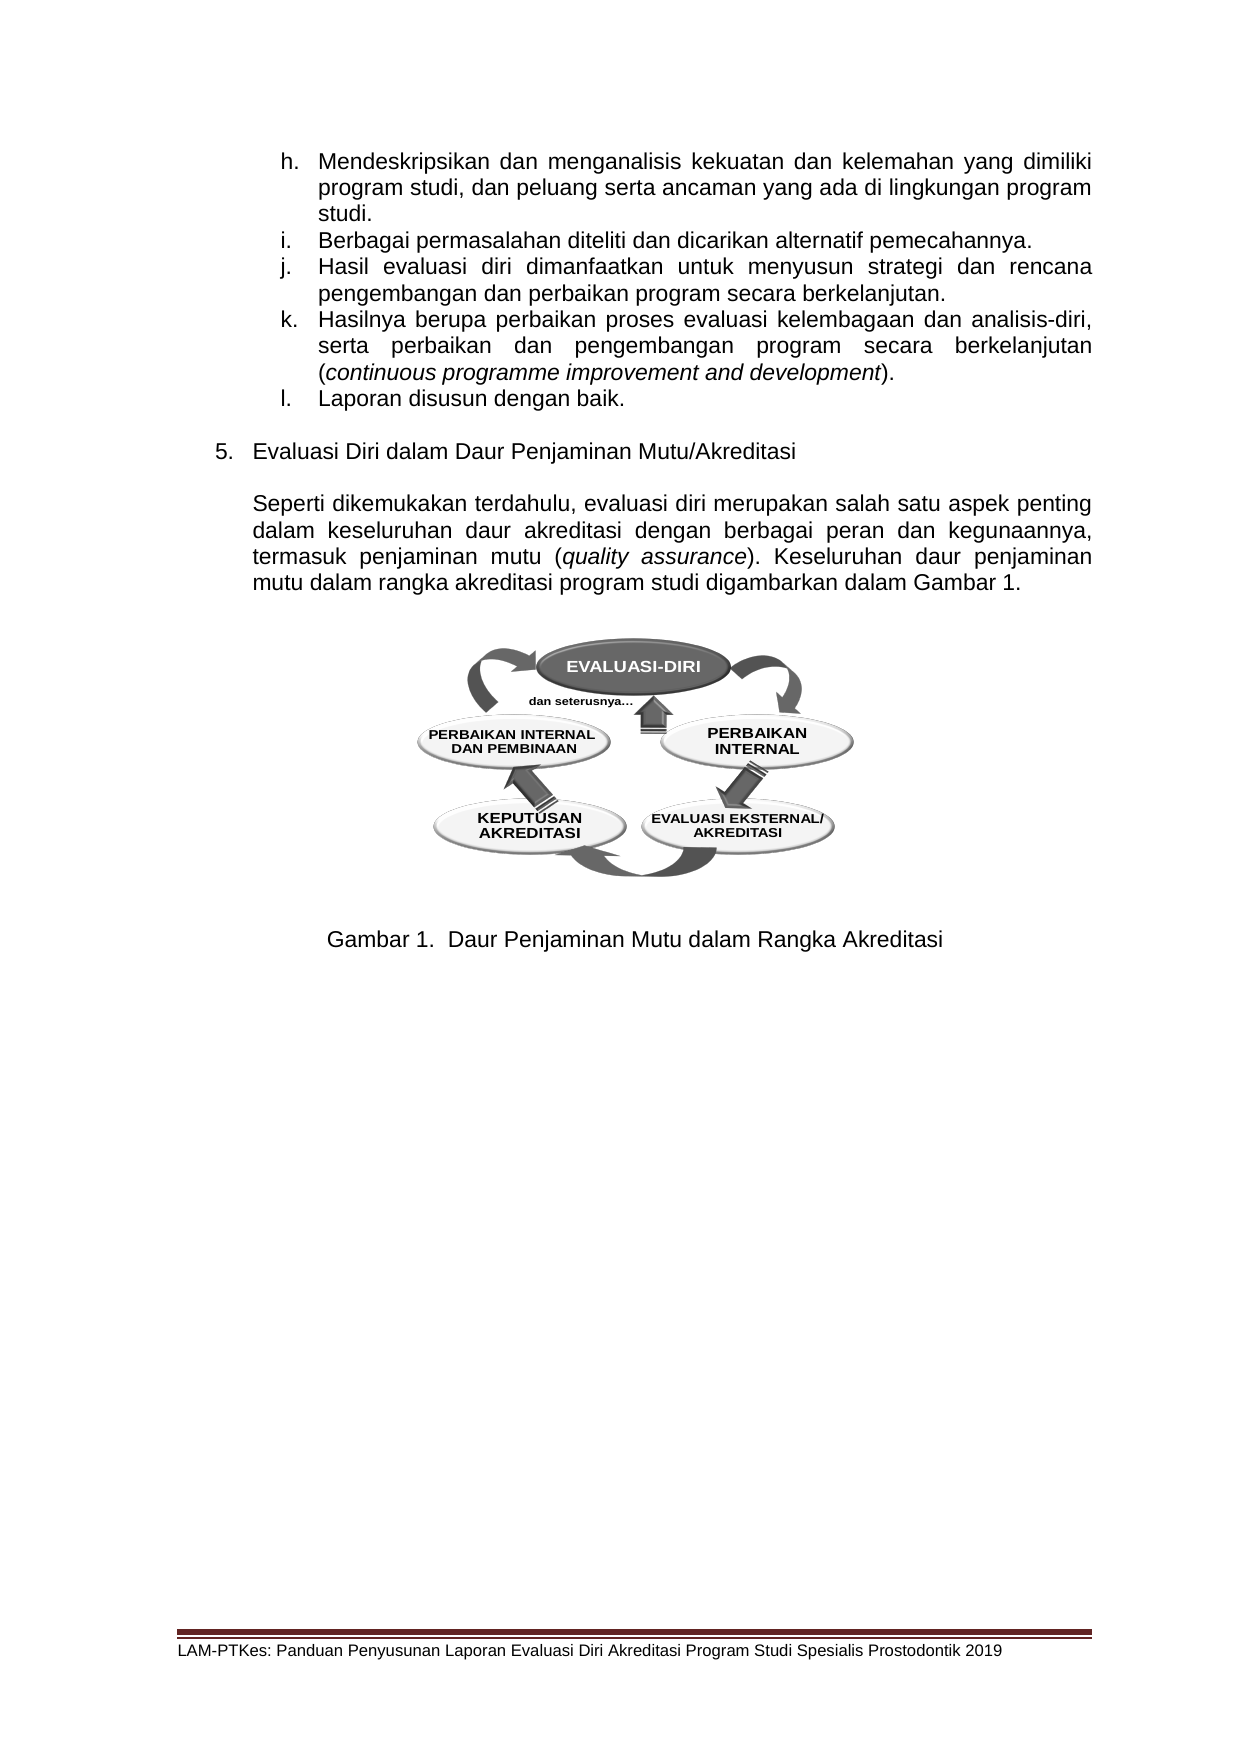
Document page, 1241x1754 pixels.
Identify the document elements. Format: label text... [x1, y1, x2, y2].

list Hasilnya berupa perbaikan proses evaluasi kelembagaan dan analisis-diri, serta perbaikan dan pengembangan program secara berkelanjutan (continuous programme improvement and development). [280, 306, 1092, 385]
list Mendeskripsikan dan menganalisis kekuatan dan kelemahan yang dimiliki program studi, dan peluang serta ancaman yang ada di lingkungan program studi. [280, 148, 1092, 227]
list Evaluasi Diri dalam Daur Penjaminan Mutu/Akreditasi [215, 438, 1092, 464]
list Laporan disusun dengan baik. [280, 385, 1092, 411]
list Hasil evaluasi diri dimanfaatkan untuk menyusun strategi dan rencana pengembangan dan perbaikan program secara berkelanjutan. [280, 253, 1092, 306]
list Berbagai permasalahan diteliti dan dicarikan alternatif pemecahannya. [280, 227, 1092, 253]
text Seperti dikemukakan terdahulu, evaluasi diri merupakan salah satu aspek penting dalam keseluruhan daur akreditasi dengan berbagai peran dan kegunaannya, termasuk penjaminan mutu (quality assurance). Keseluruhan daur penjaminan mutu dalam rangka akreditasi program studi digambarkan dalam Gambar 1. [252, 490, 1092, 596]
text Gambar 1. Daur Penjaminan Mutu dalam Rangka Akreditasi [177, 926, 1092, 952]
